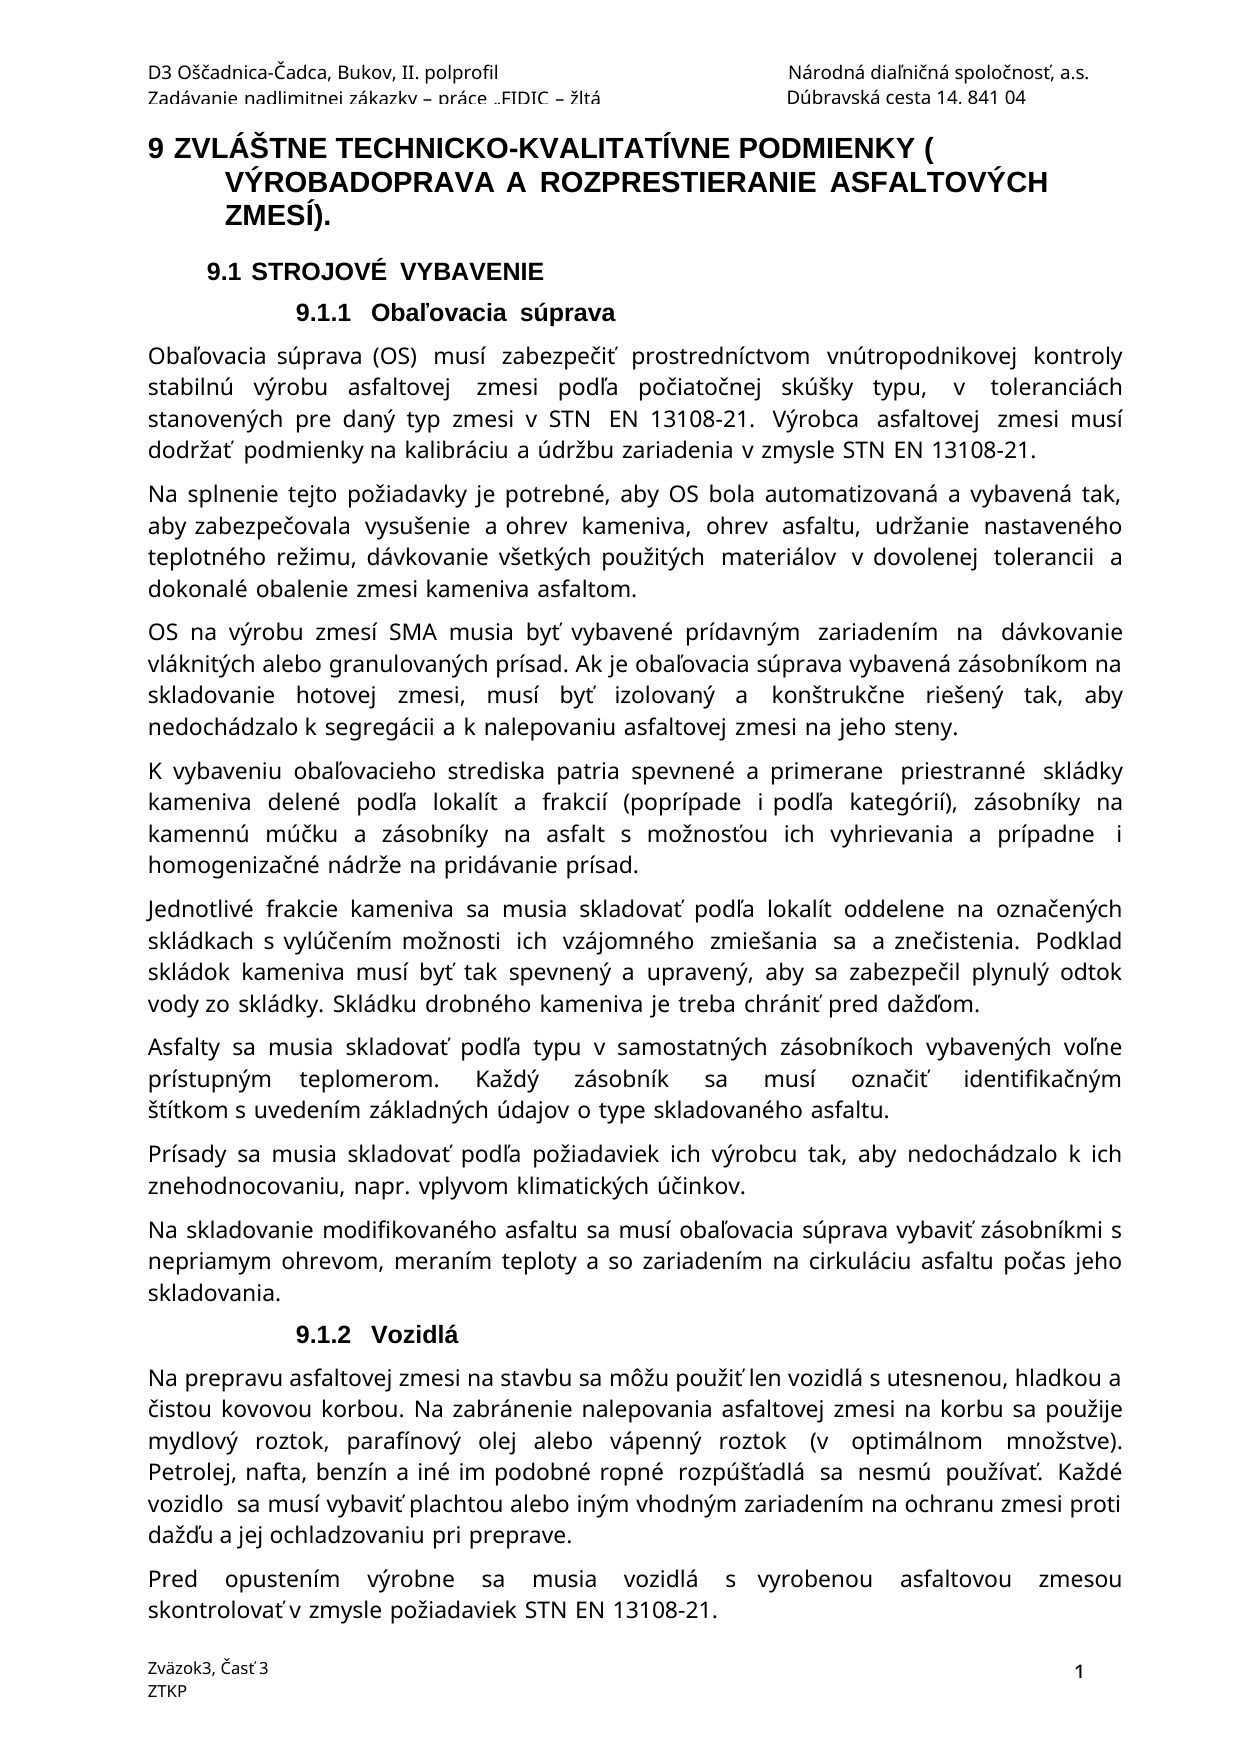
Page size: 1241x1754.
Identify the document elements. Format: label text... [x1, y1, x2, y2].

text Na prepravu asfaltovej zmesi na stavbu sa môžu použiť len vozidlá s utesnenou, hladkou a čistou kovovou korbou. Na zabránenie nalepovania asfaltovej zmesi na korbu sa použije mydlový roztok, parafínový olej alebo vápenný roztok (v optimálnom množstve). Petrolej, nafta, benzín a iné im podobné ropné rozpúšťadlá sa nesmú používať. Každé vozidlo sa musí vybaviť plachtou alebo iným vhodným zariadením na ochranu zmesi proti dažďu a jej ochladzovaniu pri preprave. [148, 1362, 1123, 1551]
list STROJOVÉ VYBAVENIE [207, 257, 1134, 286]
subtitle Obaľovacia súprava [296, 298, 1134, 327]
text Pred opustením výrobne sa musia vozidlá s vyrobenou asfaltovou zmesou skontrolovať v zmysle požiadaviek STN EN 13108-21. [148, 1563, 1123, 1626]
text Na splnenie tejto požiadavky je potrebné, aby OS bola automatizovaná a vybavená tak, aby zabezpečovala vysušenie a ohrev kameniva, ohrev asfaltu, udržanie nastaveného teplotného režimu, dávkovanie všetkých použitých materiálov v dovolenej tolerancii a dokonalé obalenie zmesi kameniva asfaltom. [148, 478, 1123, 604]
text Na skladovanie modifikovaného asfaltu sa musí obaľovacia súprava vybaviť zásobníkmi s nepriamym ohrevom, meraním teploty a so zariadením na cirkuláciu asfaltu počas jeho skladovania. [148, 1214, 1123, 1308]
text K vybaveniu obaľovacieho strediska patria spevnené a primerane priestranné skládky kameniva delené podľa lokalít a frakcií (poprípade i podľa kategórií), zásobníky na kamennú múčku a zásobníky na asfalt s možnosťou ich vyhrievania a prípadne i homogenizačné nádrže na pridávanie prísad. [148, 755, 1123, 881]
text OS na výrobu zmesí SMA musia byť vybavené prídavným zariadením na dávkovanie vláknitých alebo granulovaných prísad. Ak je obaľovacia súprava vybavená zásobníkom na skladovanie hotovej zmesi, musí byť izolovaný a konštrukčne riešený tak, aby nedochádzalo k segregácii a k nalepovaniu asfaltovej zmesi na jeho steny. [148, 616, 1123, 742]
text Obaľovacia súprava (OS) musí zabezpečiť prostredníctvom vnútropodnikovej kontroly stabilnú výrobu asfaltovej zmesi podľa počiatočnej skúšky typu, v toleranciách stanovených pre daný typ zmesi v STN EN 13108-21. Výrobca asfaltovej zmesi musí dodržať podmienky na kalibráciu a údržbu zariadenia v zmysle STN EN 13108-21. [148, 340, 1123, 466]
subtitle ZVLÁŠTNE TECHNICKO-KVALITATÍVNE PODMIENKY ( VÝROBADOPRAVA A ROZPRESTIERANIE ASFALTOVÝCH ZMESÍ). [148, 131, 1052, 232]
text Jednotlivé frakcie kameniva sa musia skladovať podľa lokalít oddelene na označených skládkach s vylúčením možnosti ich vzájomného zmiešania sa a znečistenia. Podklad skládok kameniva musí byť tak spevnený a upravený, aby sa zabezpečil plynulý odtok vody zo skládky. Skládku drobného kameniva je treba chrániť pred dažďom. [148, 893, 1123, 1019]
text Prísady sa musia skladovať podľa požiadaviek ich výrobcu tak, aby nedochádzalo k ich znehodnocovaniu, napr. vplyvom klimatických účinkov. [148, 1138, 1123, 1201]
subtitle Vozidlá [296, 1320, 1134, 1349]
text Asfalty sa musia skladovať podľa typu v samostatných zásobníkoch vybavených voľne prístupným teplomerom. Každý zásobník sa musí označiť identifikačným štítkom s uvedením základných údajov o type skladovaného asfaltu. [148, 1031, 1123, 1126]
